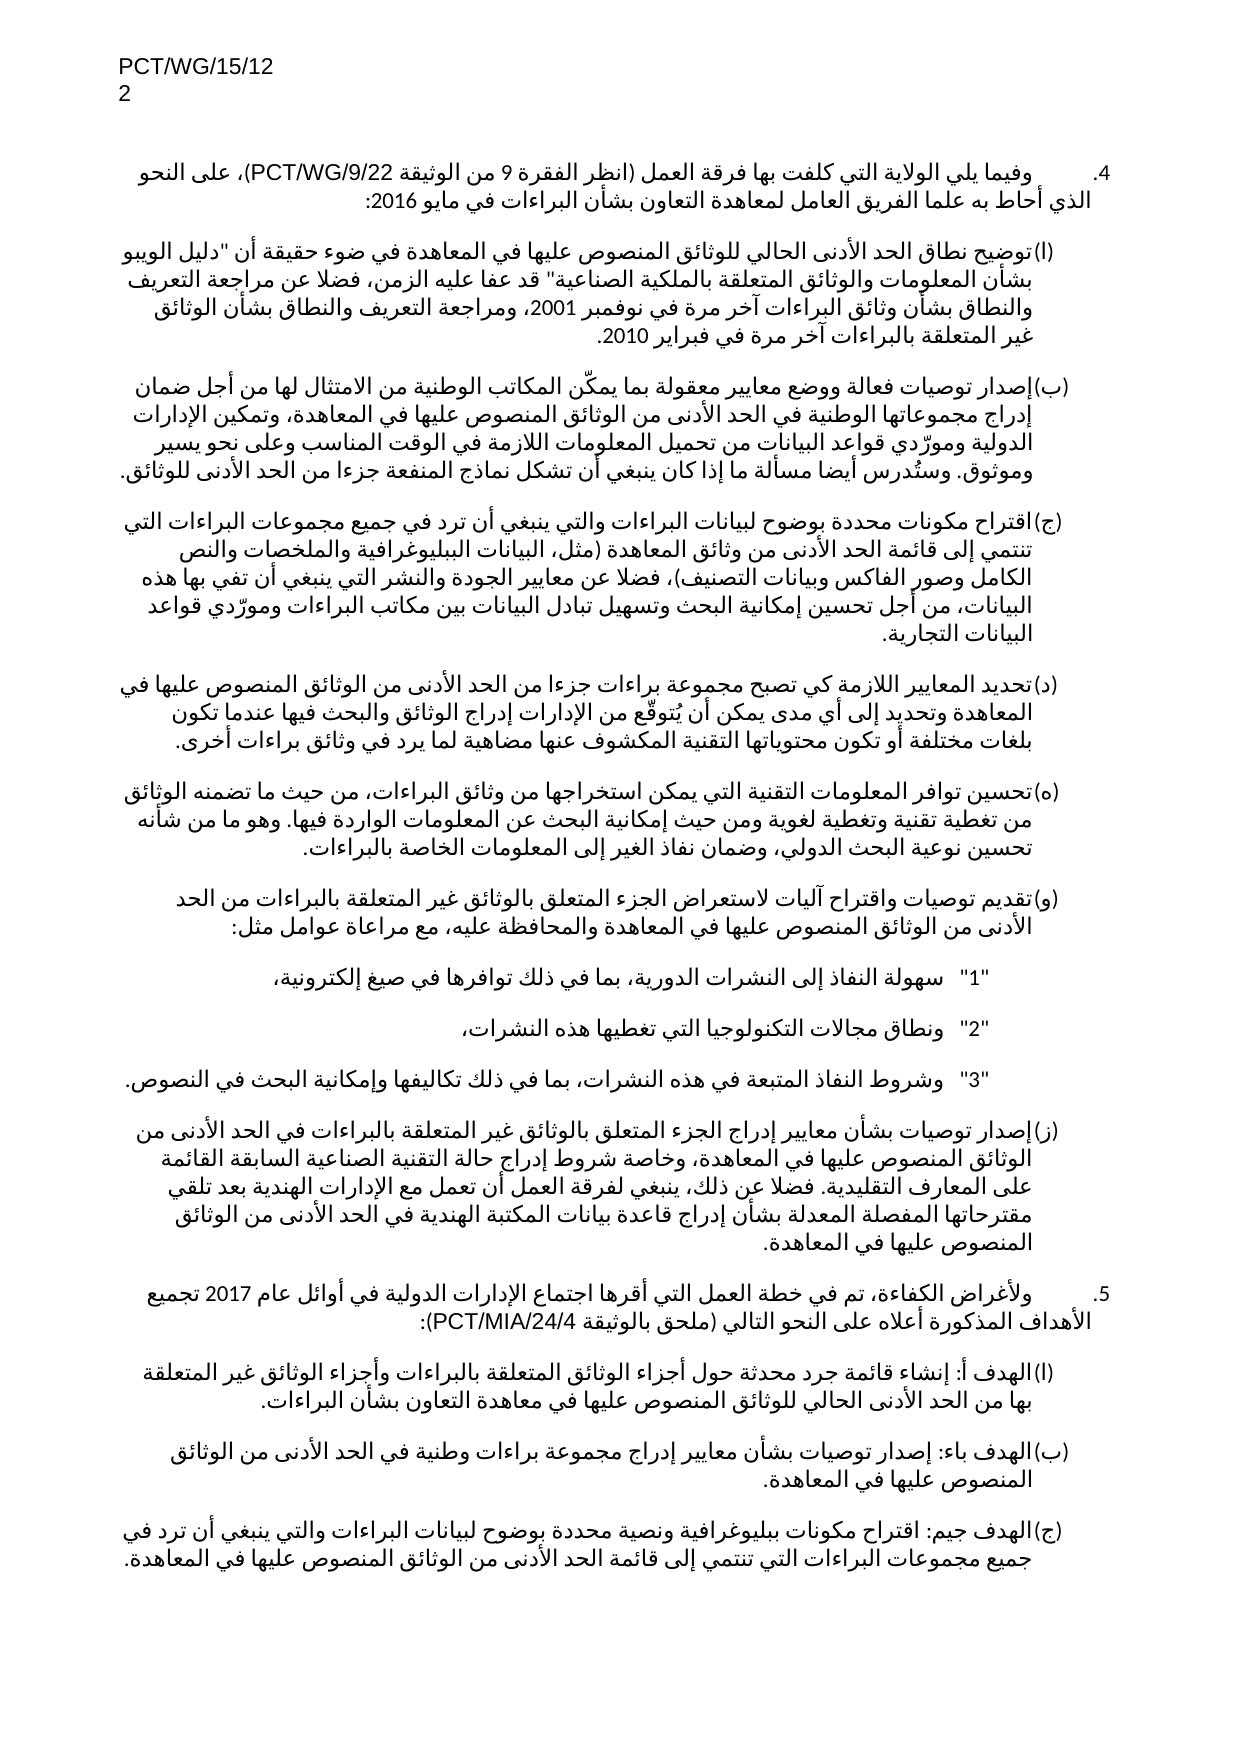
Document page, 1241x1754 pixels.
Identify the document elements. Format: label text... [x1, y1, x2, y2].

list اقتراح مكونات محددة بوضوح لبيانات البراءات والتي ينبغي أن ترد في جميع مجموعات البراءات التي تنتمي إلى قائمة الحد الأدنى من وثائق المعاهدة (مثل، البيانات الببليوغرافية والملخصات والنص الكامل وصور الفاكس وبيانات التصنيف)، فضلا عن معايير الجودة والنشر التي ينبغي أن تفي بها هذه البيانات، من أجل تحسين إمكانية البحث وتسهيل تبادل البيانات بين مكاتب البراءات ومورّدي قواعد البيانات التجارية. [118, 507, 1033, 648]
list الهدف جيم: اقتراح مكونات ببليوغرافية ونصية محددة بوضوح لبيانات البراءات والتي ينبغي أن ترد في جميع مجموعات البراءات التي تنتمي إلى قائمة الحد الأدنى من الوثائق المنصوص عليها في المعاهدة. [118, 1516, 1033, 1572]
list تحسين توافر المعلومات التقنية التي يمكن استخراجها من وثائق البراءات، من حيث ما تضمنه الوثائق من تغطية تقنية وتغطية لغوية ومن حيث إمكانية البحث عن المعلومات الواردة فيها. وهو ما من شأنه تحسين نوعية البحث الدولي، وضمان نفاذ الغير إلى المعلومات الخاصة بالبراءات. [118, 777, 1033, 862]
list "2" ونطاق مجالات التكنولوجيا التي تغطيها هذه النشرات، [118, 1014, 1033, 1042]
list "3" وشروط النفاذ المتبعة في هذه النشرات، بما في ذلك تكاليفها وإمكانية البحث في النصوص. [118, 1065, 1033, 1093]
list إصدار توصيات فعالة ووضع معايير معقولة بما يمكّن المكاتب الوطنية من الامتثال لها من أجل ضمان إدراج مجموعاتها الوطنية في الحد الأدنى من الوثائق المنصوص عليها في المعاهدة، وتمكين الإدارات الدولية ومورّدي قواعد البيانات من تحميل المعلومات اللازمة في الوقت المناسب وعلى نحو يسير وموثوق. وستُدرس أيضا مسألة ما إذا كان ينبغي أن تشكل نماذج المنفعة جزءا من الحد الأدنى للوثائق. [118, 372, 1033, 484]
text وفيما يلي الولاية التي كلفت بها فرقة العمل (انظر الفقرة 9 من الوثيقة PCT/WG/9/22)، على النحو الذي أحاط به علما الفريق العامل لمعاهدة التعاون بشأن البراءات في مايو 2016: [118, 158, 1092, 214]
list توضيح نطاق الحد الأدنى الحالي للوثائق المنصوص عليها في المعاهدة في ضوء حقيقة أن "دليل الويبو بشأن المعلومات والوثائق المتعلقة بالملكية الصناعية" قد عفا عليه الزمن، فضلا عن مراجعة التعريف والنطاق بشأن وثائق البراءات آخر مرة في نوفمبر 2001، ومراجعة التعريف والنطاق بشأن الوثائق غير المتعلقة بالبراءات آخر مرة في فبراير 2010. [118, 237, 1033, 349]
list تحديد المعايير اللازمة كي تصبح مجموعة براءات جزءا من الحد الأدنى من الوثائق المنصوص عليها في المعاهدة وتحديد إلى أي مدى يمكن أن يُتوقّع من الإدارات إدراج الوثائق والبحث فيها عندما تكون بلغات مختلفة أو تكون محتوياتها التقنية المكشوف عنها مضاهية لما يرد في وثائق براءات أخرى. [118, 671, 1033, 754]
list "1" سهولة النفاذ إلى النشرات الدورية، بما في ذلك توافرها في صيغ إلكترونية، [118, 963, 1033, 991]
list تقديم توصيات واقتراح آليات لاستعراض الجزء المتعلق بالوثائق غير المتعلقة بالبراءات من الحد الأدنى من الوثائق المنصوص عليها في المعاهدة والمحافظة عليه، مع مراعاة عوامل مثل: [118, 884, 1033, 941]
list الهدف أ: إنشاء قائمة جرد محدثة حول أجزاء الوثائق المتعلقة بالبراءات وأجزاء الوثائق غير المتعلقة بها من الحد الأدنى الحالي للوثائق المنصوص عليها في معاهدة التعاون بشأن البراءات. [118, 1358, 1033, 1414]
list إصدار توصيات بشأن معايير إدراج الجزء المتعلق بالوثائق غير المتعلقة بالبراءات في الحد الأدنى من الوثائق المنصوص عليها في المعاهدة، وخاصة شروط إدراج حالة التقنية الصناعية السابقة القائمة على المعارف التقليدية. فضلا عن ذلك، ينبغي لفرقة العمل أن تعمل مع الإدارات الهندية بعد تلقي مقترحاتها المفصلة المعدلة بشأن إدراج قاعدة بيانات المكتبة الهندية في الحد الأدنى من الوثائق المنصوص عليها في المعاهدة. [118, 1116, 1033, 1256]
text ولأغراض الكفاءة، تم في خطة العمل التي أقرها اجتماع الإدارات الدولية في أوائل عام 2017 تجميع الأهداف المذكورة أعلاه على النحو التالي (ملحق بالوثيقة PCT/MIA/24/4): [118, 1279, 1092, 1335]
list الهدف باء: إصدار توصيات بشأن معايير إدراج مجموعة براءات وطنية في الحد الأدنى من الوثائق المنصوص عليها في المعاهدة. [118, 1437, 1033, 1493]
